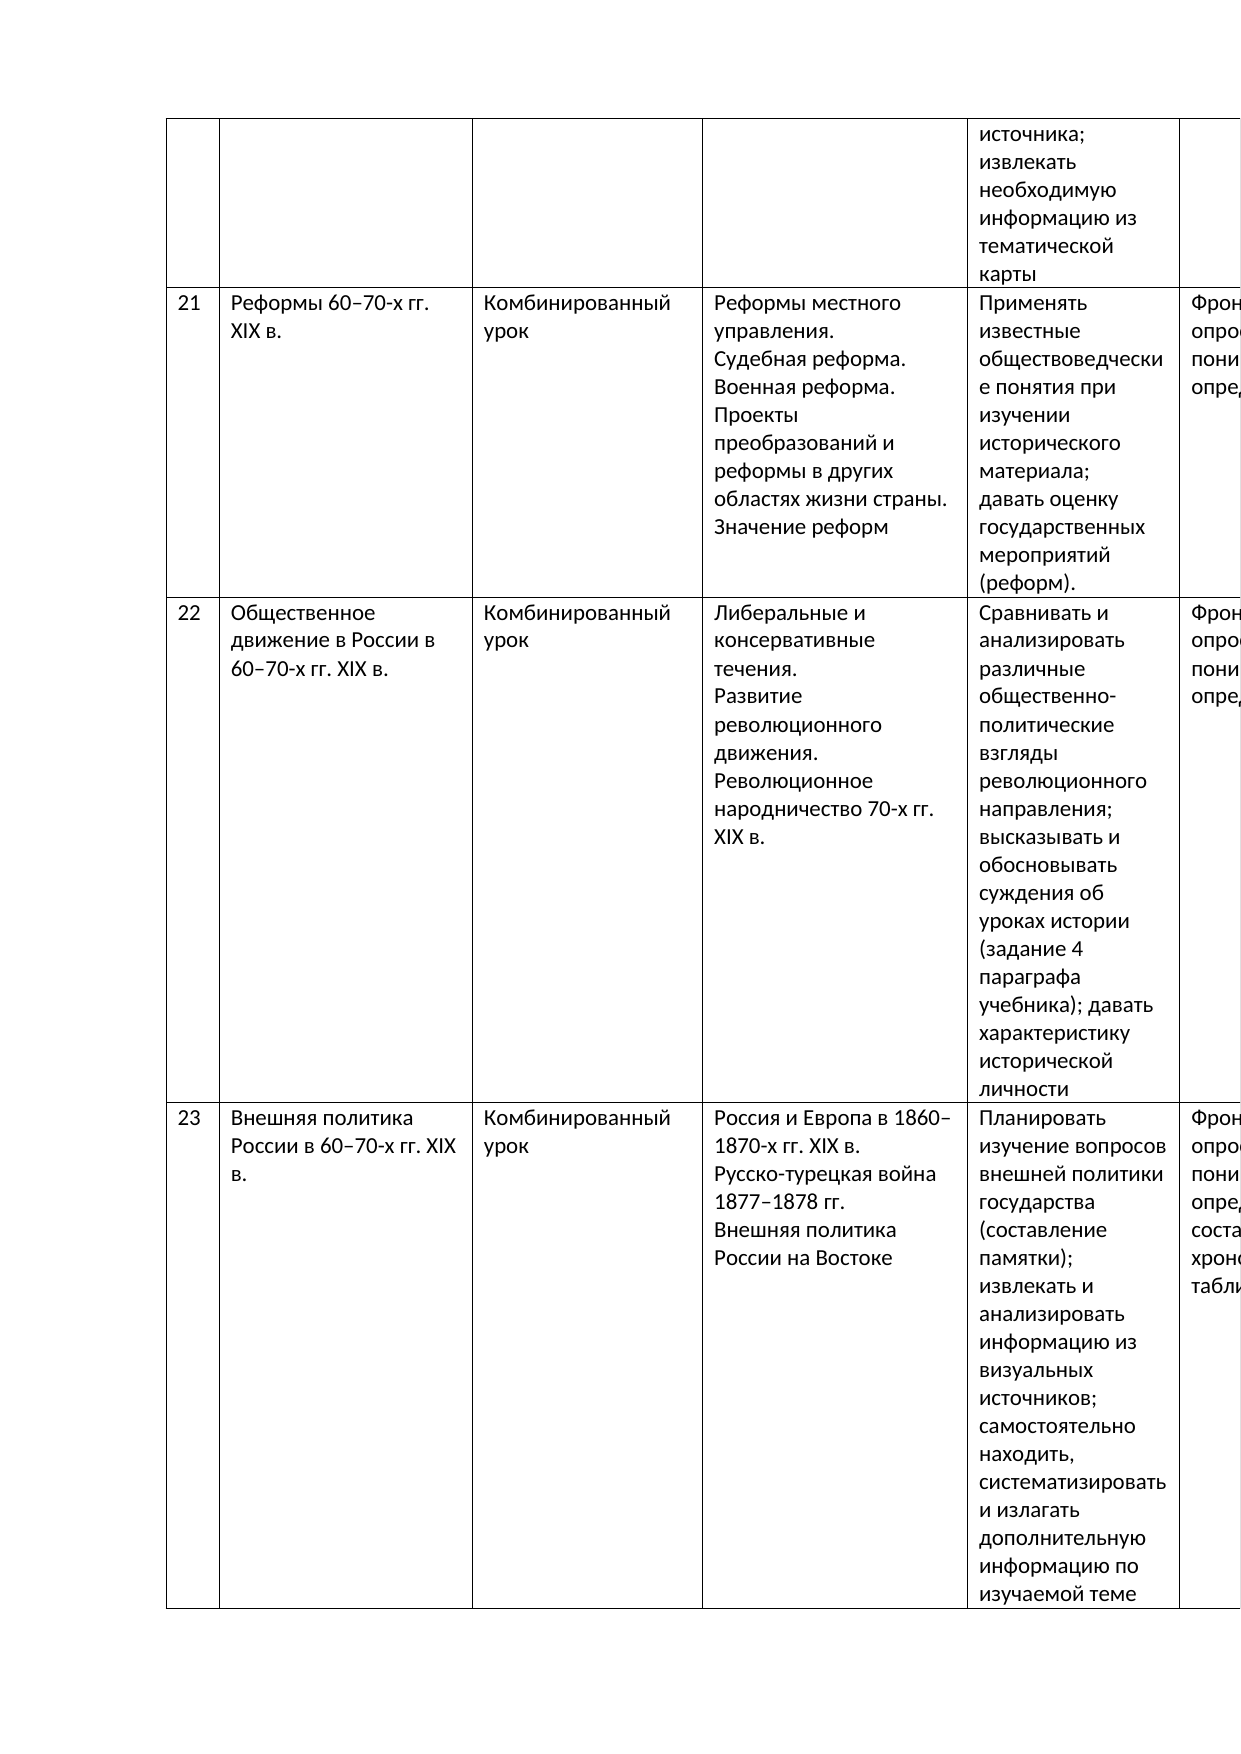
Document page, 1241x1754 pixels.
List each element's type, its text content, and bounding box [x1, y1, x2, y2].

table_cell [968, 119, 1179, 287]
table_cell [1180, 119, 1240, 287]
table_cell Фронтальный опрос, работа на понимание определений, составление хронологической таблицы [1180, 1103, 1240, 1607]
table_cell Применять известные обществоведческие понятия при изучении исторического материала; давать оценку государственных мероприятий (реформ). [968, 288, 1179, 597]
table_cell Комбинированный урок [473, 288, 702, 597]
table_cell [473, 119, 702, 287]
table_cell Общественное движение в России в 60–70-х гг. XIX в. [220, 598, 472, 1102]
table_cell 20 [167, 119, 219, 287]
table_cell 22 [167, 598, 219, 1102]
table_cell Фронтальный опрос, работа на понимание определений [1180, 598, 1240, 1102]
table_cell Реформы 60–70-х гг. XIX в. [220, 288, 472, 597]
table_cell 21 [167, 288, 219, 597]
table_cell 23 [167, 1103, 219, 1607]
table_cell Либеральные и консервативные течения. Развитие революционного движения. Революционное народничество 70-х гг. XIX в. [703, 598, 967, 1102]
table_cell Внешняя политика России в 60–70-х гг. ХIХ в. [220, 1103, 472, 1607]
table_cell Фронтальный опрос, работа на понимание определений [1180, 288, 1240, 597]
table_cell Россия и Европа в 1860–1870-х гг. ХIХ в. Русско-турецкая война 1877–1878 гг. Внешняя политика России на Востоке [703, 1103, 967, 1607]
table_cell Комбинированный урок [473, 598, 702, 1102]
table_cell Планировать изучение вопросов внешней политики государства (составление памятки); извлекать и анализировать информацию из визуальных источников; самостоятельно находить, систематизировать и излагать дополнительную информацию по изучаемой теме [968, 1103, 1179, 1607]
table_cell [703, 119, 967, 287]
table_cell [473, 1103, 702, 1607]
table_cell Сравнивать и анализировать различные общественно-политические взгляды революционного направления; высказывать и обосновывать суждения об уроках истории (задание 4 параграфа учебника); давать характеристику исторической личности [968, 598, 1179, 1102]
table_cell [220, 119, 472, 287]
table_cell Реформы местного управления. Судебная реформа. Военная реформа. Проекты преобразований и реформы в других областях жизни страны. Значение реформ [703, 288, 967, 597]
